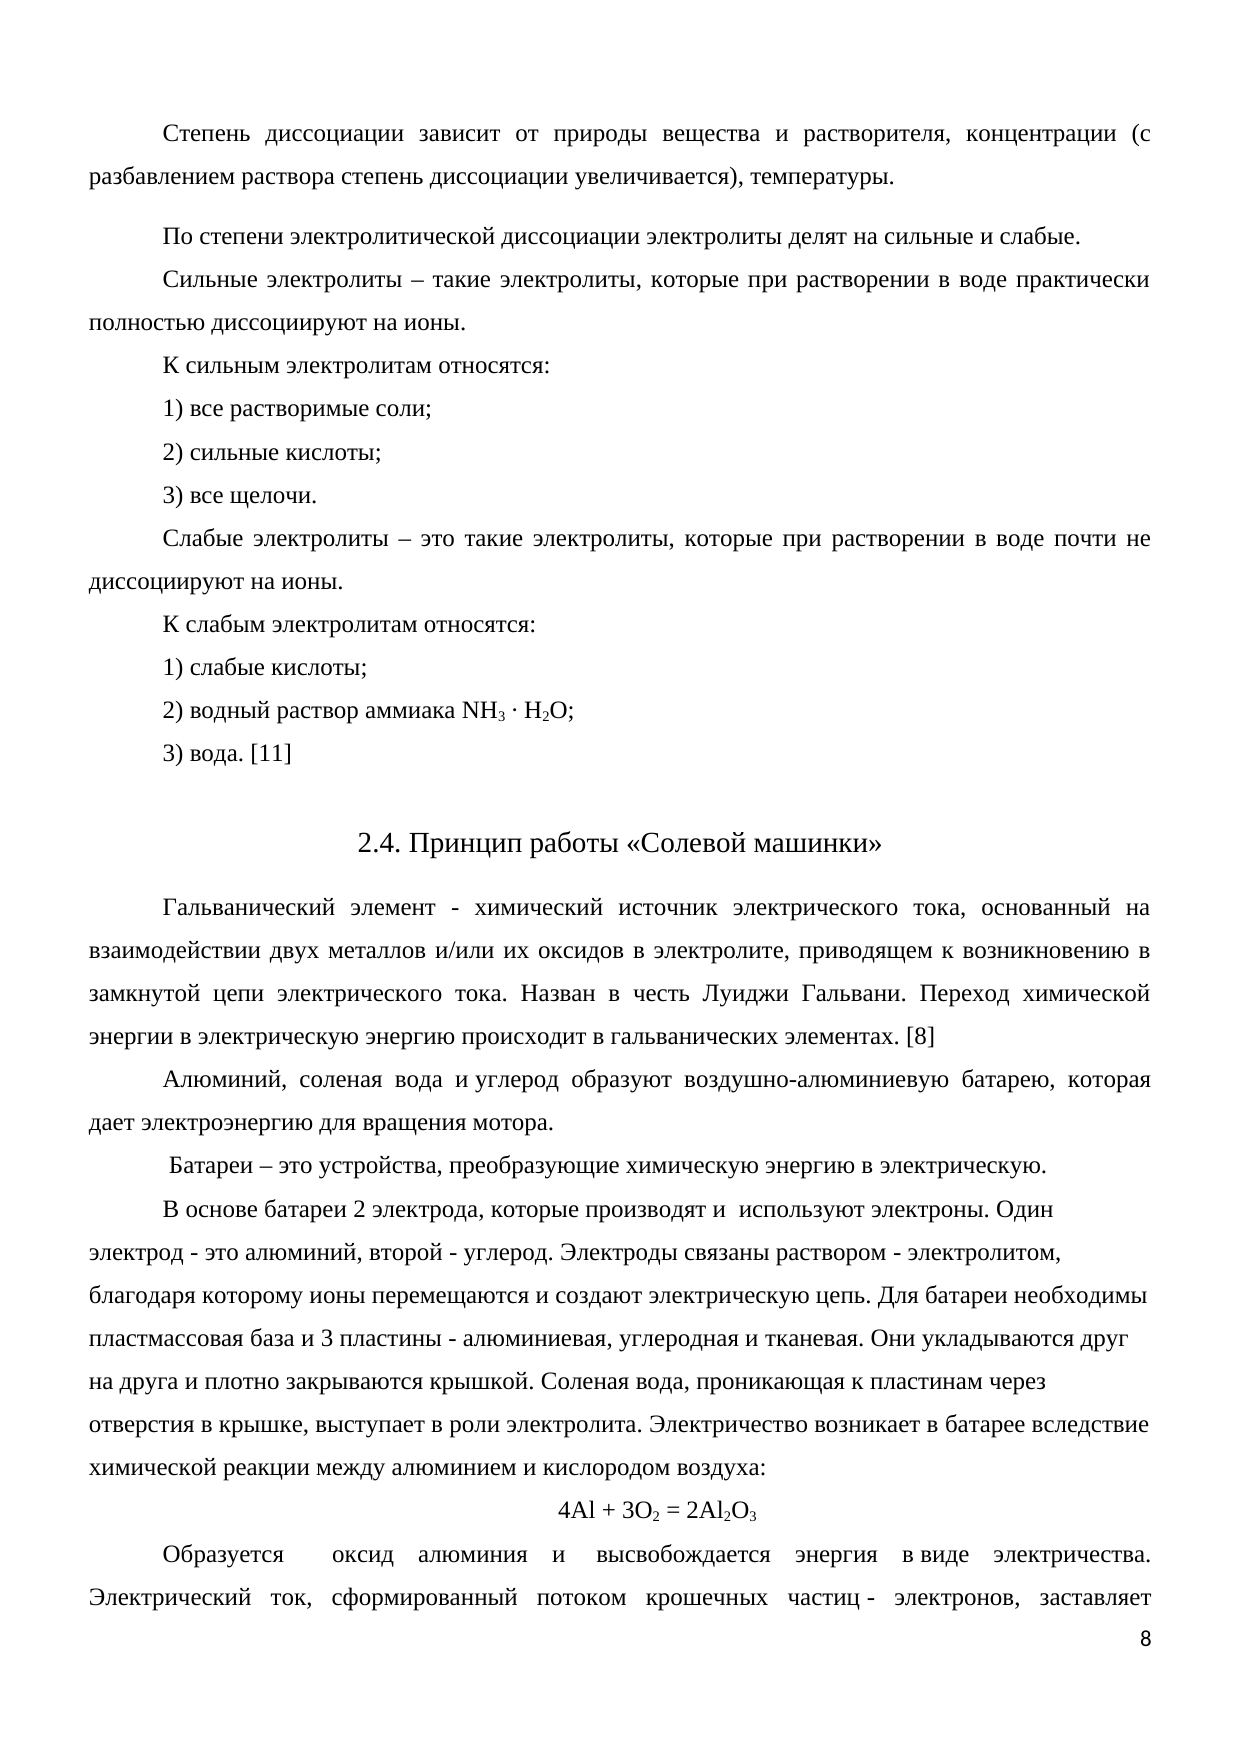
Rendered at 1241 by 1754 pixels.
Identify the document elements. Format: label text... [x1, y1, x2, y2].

text 1) слабые кислоты; [89, 652, 1152, 681]
text К слабым электролитам относятся: [89, 609, 1152, 638]
text К сильным электролитам относятся: [89, 350, 1152, 379]
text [89, 1539, 1152, 1611]
text Батареи – это устройства, преобразующие химическую энергию в электрическую. [89, 1151, 1152, 1179]
text Алюминий, соленая вода и углерод образуют воздушно-алюминиевую батарею, которая дает электроэнергию для вращения мотора. [89, 1064, 1152, 1136]
text Гальванический элемент - химический источник электрического тока, основанный на взаимодействии двух металлов и/или их оксидов в электролите, приводящем к возникновению в замкнутой цепи электрического тока. Назван в честь Луиджи Гальвани. Переход химической энергии в электрическую энергию происходит в гальванических элементах. [8] [89, 892, 1152, 1050]
text 3) все щелочи. [89, 480, 1152, 508]
text В основе батареи 2 электрода, которые производят и используют электроны. Один электрод - это алюминий, второй - углерод. Электроды связаны раствором - электролитом, благодаря которому ионы перемещаются и создают электрическую цепь. Для батареи необходимы пластмассовая база и 3 пластины - алюминиевая, углеродная и тканевая. Они укладываются друг на друга и плотно закрываются крышкой. Соленая вода, проникающая к пластинам через отверстия в крышке, выступает в роли электролита. Электричество возникает в батарее вследствие химической реакции между алюминием и кислородом воздуха: [89, 1194, 1152, 1481]
text Степень диссоциации зависит от природы вещества и растворителя, концентрации (с разбавлением раствора степень диссоциации увеличивается), температуры. [89, 118, 1152, 190]
text 2.4. Принцип работы «Солевой машинки» [89, 825, 1152, 858]
text По степени электролитической диссоциации электролиты делят на сильные и слабые. [89, 221, 1152, 250]
text Слабые электролиты – это такие электролиты, которые при растворении в воде почти не диссоциируют на ионы. [89, 523, 1152, 595]
text 2) водный раствор аммиака NH3 ∙ H2O; [89, 695, 1152, 724]
text Сильные электролиты – такие электролиты, которые при растворении в воде практически полностью диссоциируют на ионы. [89, 264, 1152, 336]
text 1) все растворимые соли; [89, 393, 1152, 422]
text 2) сильные кислоты; [89, 437, 1152, 465]
text 3) вода. [11] [89, 738, 1152, 767]
text 4Al + 3O2 = 2Al2O3 [89, 1496, 1152, 1524]
